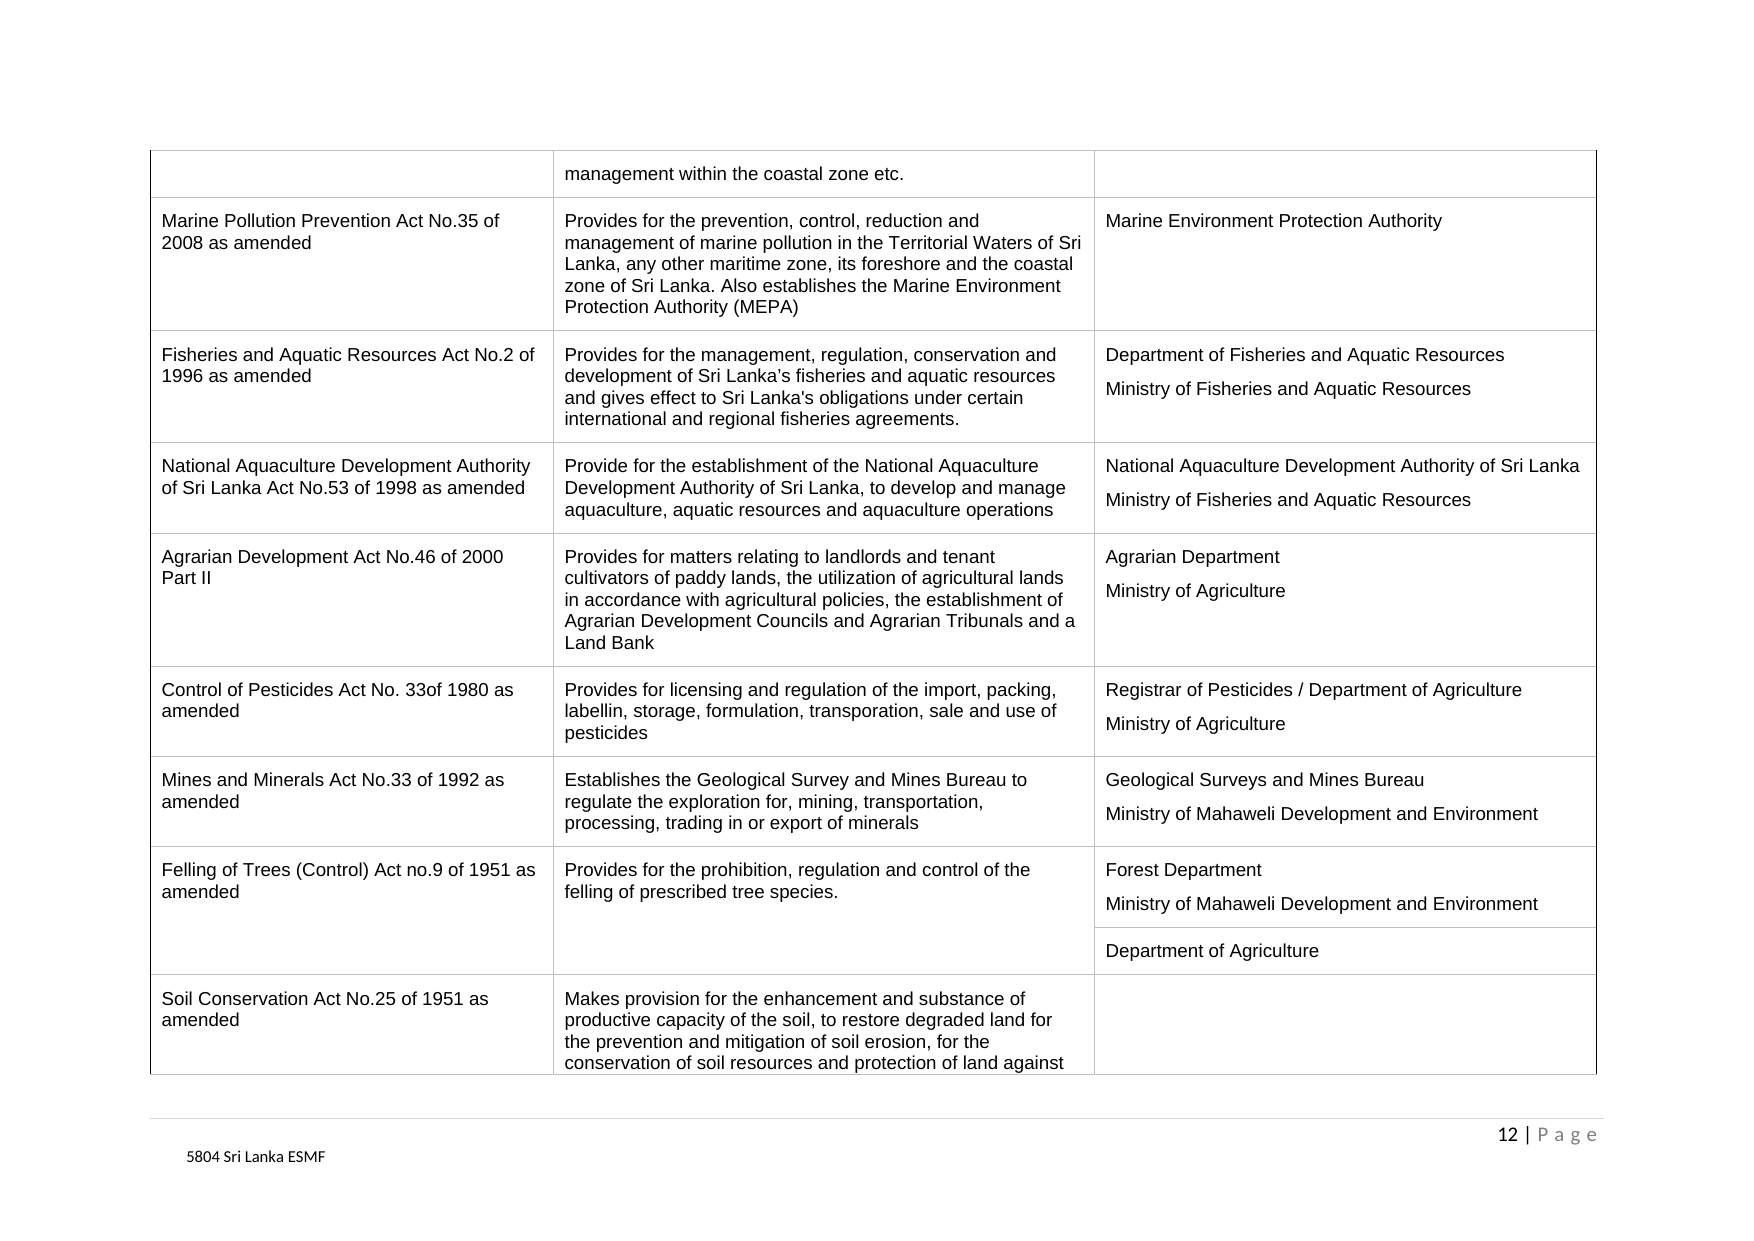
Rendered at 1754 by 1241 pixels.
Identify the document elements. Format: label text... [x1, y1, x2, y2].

table_cell Provides for the prevention, control, reduction and management of marine pollution in the Territorial Waters of Sri Lanka, any other maritime zone, its foreshore and the coastal zone of Sri Lanka. Also establishes the Marine Environment Protection Authority (MEPA) [554, 198, 1094, 330]
table_cell Marine Pollution Prevention Act No.35 of 2008 as amended [151, 198, 553, 330]
table_cell Department of Fisheries and Aquatic Resources Ministry of Fisheries and Aquatic Resources [1095, 331, 1596, 442]
table_cell Marine Environment Protection Authority [1095, 198, 1596, 330]
table_cell Provides for the management, regulation, conservation and development of Sri Lanka’s fisheries and aquatic resources and gives effect to Sri Lanka's obligations under certain international and regional fisheries agreements. [554, 331, 1094, 442]
table_cell [1095, 975, 1596, 1074]
table_cell National Aquaculture Development Authority of Sri Lanka Ministry of Fisheries and Aquatic Resources [1095, 443, 1596, 532]
table_cell Provides for licensing and regulation of the import, packing, labellin, storage, formulation, transporation, sale and use of pesticides [554, 667, 1094, 756]
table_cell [151, 975, 553, 1074]
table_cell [554, 975, 1094, 1074]
table_cell Agrarian Development Act No.46 of 2000 Part II [151, 534, 553, 666]
table_cell National Aquaculture Development Authority of Sri Lanka Act No.53 of 1998 as amended [151, 443, 553, 532]
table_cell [1095, 151, 1596, 197]
table_cell Mines and Minerals Act No.33 of 1992 as amended [151, 757, 553, 846]
table_cell Provide for the establishment of the National Aquaculture Development Authority of Sri Lanka, to develop and manage aquaculture, aquatic resources and aquaculture operations [554, 443, 1094, 532]
table_cell Forest Department Ministry of Mahaweli Development and Environment [1095, 847, 1596, 927]
table_cell Fisheries and Aquatic Resources Act No.2 of 1996 as amended [151, 331, 553, 442]
table_cell Establishes the Geological Survey and Mines Bureau to regulate the exploration for, mining, transportation, processing, trading in or export of minerals [554, 757, 1094, 846]
table_cell Felling of Trees (Control) Act no.9 of 1951 as amended [151, 847, 553, 974]
table_cell Provides for the prohibition, regulation and control of the felling of prescribed tree species. [554, 847, 1094, 974]
table_cell Provides for matters relating to landlords and tenant cultivators of paddy lands, the utilization of agricultural lands in accordance with agricultural policies, the establishment of Agrarian Development Councils and Agrarian Tribunals and a Land Bank [554, 534, 1094, 666]
table_cell Control of Pesticides Act No. 33of 1980 as amended [151, 667, 553, 756]
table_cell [554, 151, 1094, 197]
table_cell Agrarian Department Ministry of Agriculture [1095, 534, 1596, 666]
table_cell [151, 151, 553, 197]
table_cell Registrar of Pesticides / Department of Agriculture Ministry of Agriculture [1095, 667, 1596, 756]
table_cell Department of Agriculture [1095, 928, 1596, 974]
table_cell Geological Surveys and Mines Bureau Ministry of Mahaweli Development and Environment [1095, 757, 1596, 846]
